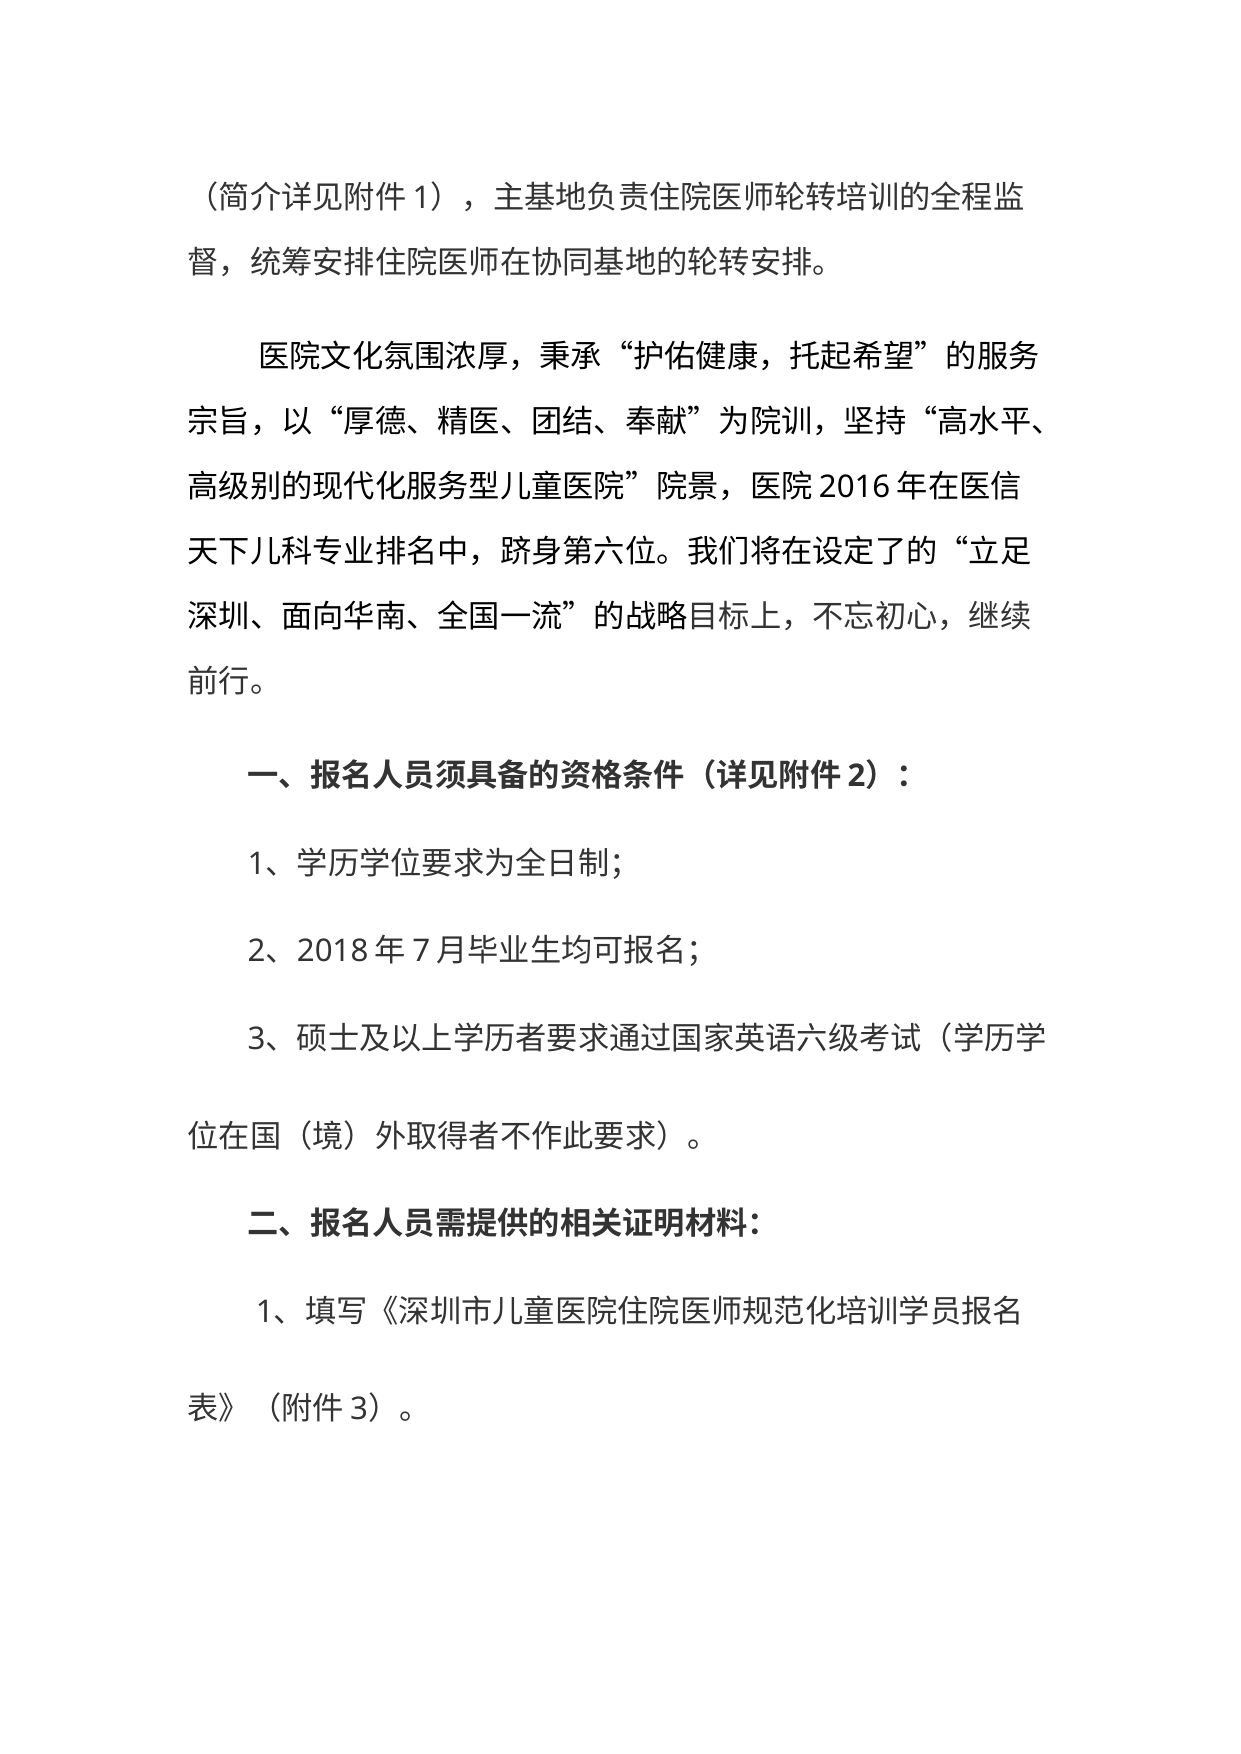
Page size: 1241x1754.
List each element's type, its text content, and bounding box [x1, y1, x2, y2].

text 2、2018年7月毕业生均可报名； [187, 916, 1053, 981]
text 3、硕士及以上学历者要求通过国家英语六级考试（学历学位在国（境）外取得者不作此要求）。 [187, 1003, 1053, 1166]
text 医院文化氛围浓厚，秉承“护佑健康，托起希望”的服务宗旨，以“厚德、精医、团结、奉献”为院训，坚持“高水平、高级别的现代化服务型儿童医院”院景，医院2016年在医信天下儿科专业排名中，跻身第六位。我们将在设定了的“立足深圳、面向华南、全国一流”的战略目标上，不忘初心，继续前行。 [187, 321, 1053, 711]
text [187, 162, 1053, 292]
text 一、报名人员须具备的资格条件（详见附件2）： [187, 740, 1053, 805]
text 二、报名人员需提供的相关证明材料： [187, 1188, 1053, 1253]
text 1、学历学位要求为全日制； [187, 828, 1053, 893]
text 1、填写《深圳市儿童医院住院医师规范化培训学员报名表》（附件3）。 [187, 1276, 1053, 1439]
